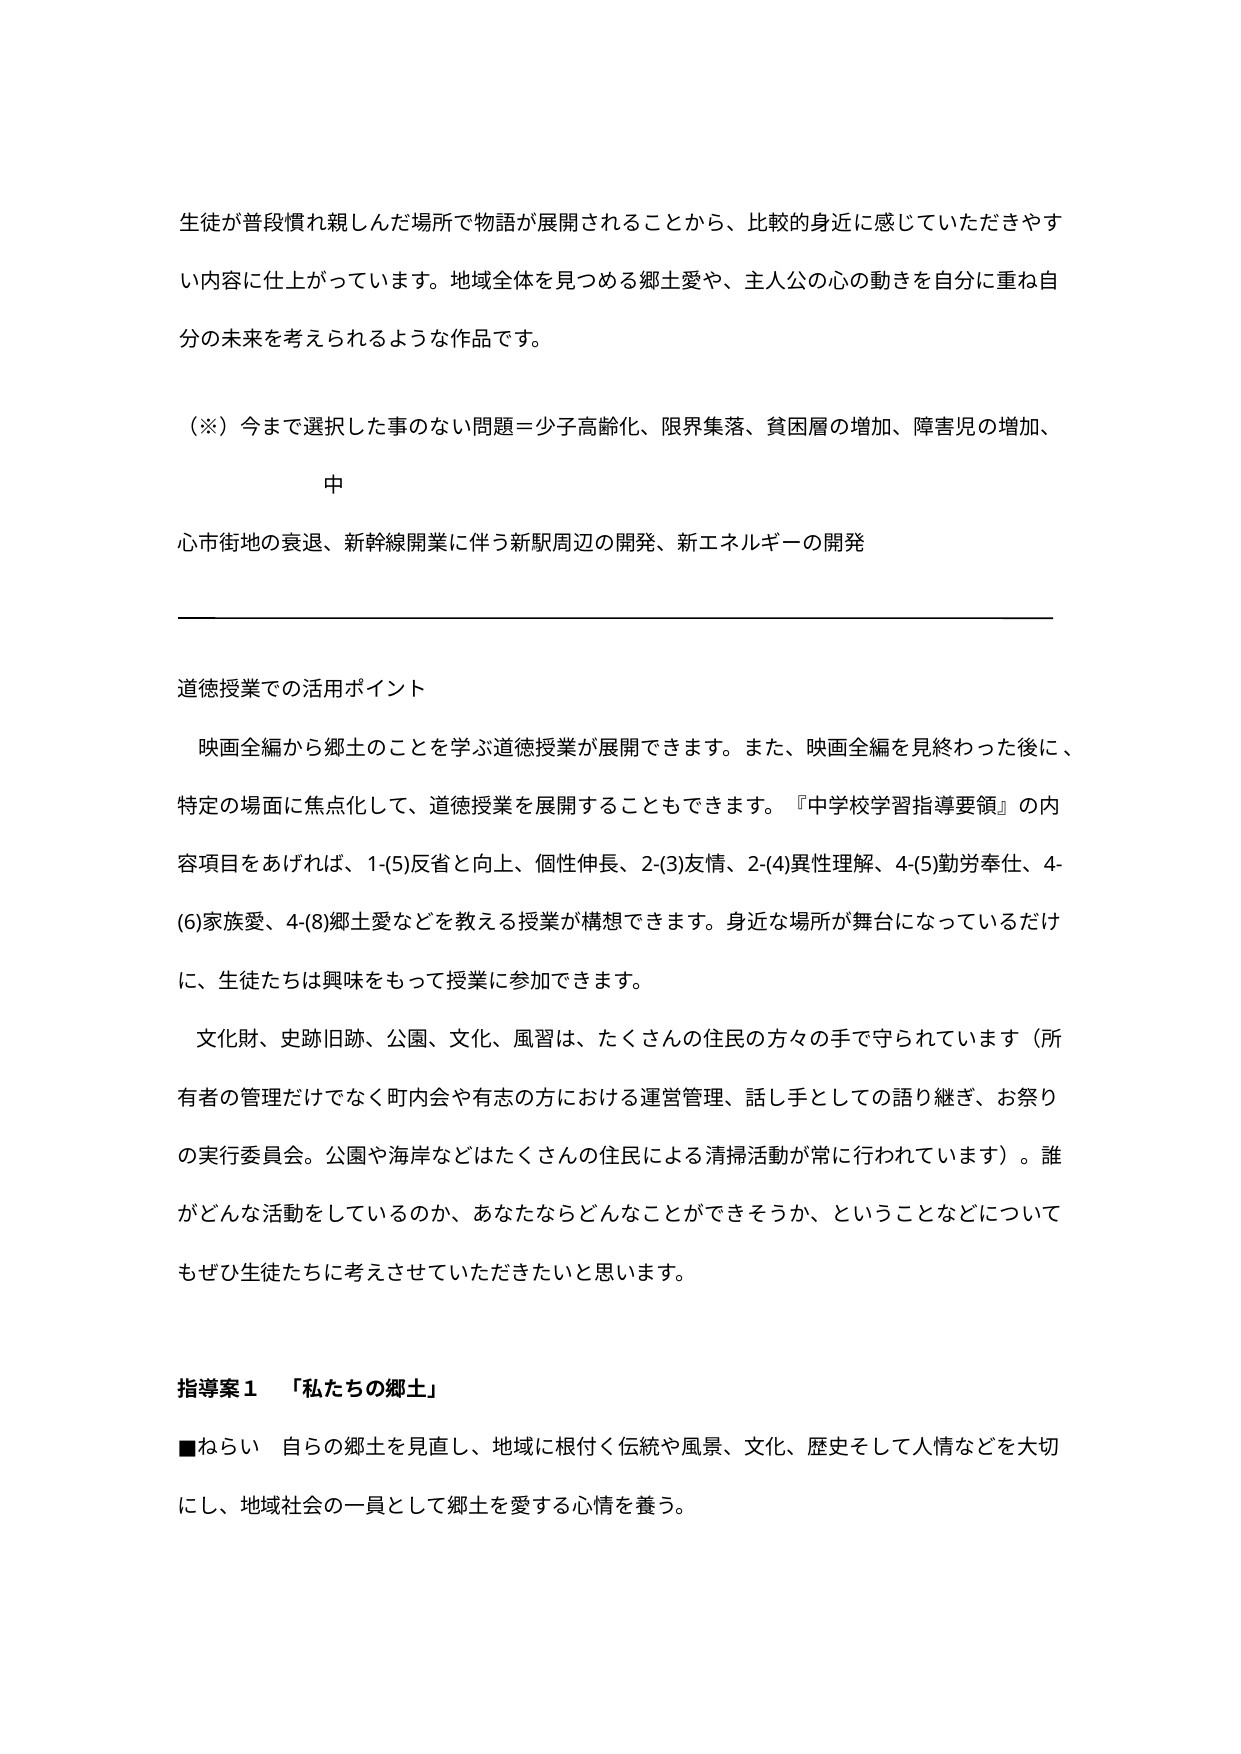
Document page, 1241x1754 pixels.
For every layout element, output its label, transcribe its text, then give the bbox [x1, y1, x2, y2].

text 映画全編から郷土のことを学ぶ道徳授業が展開できます。また、映画全編を見終わった後に、特定の場面に焦点化して、道徳授業を展開することもできます。『中学校学習指導要領』の内容項目をあげれば、1-(5)反省と向上、個性伸長、2-(3)友情、2-(4)異性理解、4-(5)勤労奉仕、4-(6)家族愛、4-(8)郷土愛などを教える授業が構想できます。身近な場所が舞台になっているだけに、生徒たちは興味をもって授業に参加できます。 [177, 717, 1063, 1008]
text 文化財、史跡旧跡、公園、文化、風習は、たくさんの住民の方々の手で守られています（所有者の管理だけでなく町内会や有志の方における運営管理、話し手としての語り継ぎ、お祭りの実行委員会。公園や海岸などはたくさんの住民による清掃活動が常に行われています）。誰がどんな活動をしているのか、あなたならどんなことができそうか、ということなどについてもぜひ生徒たちに考えさせていただきたいと思います。 [177, 1008, 1063, 1300]
text 指導案１ 「私たちの郷土」 [177, 1358, 1063, 1417]
text 心市街地の衰退、新幹線開業に伴う新駅周辺の開発、新エネルギーの開発 [177, 512, 1063, 571]
text （※）今まで選択した事のない問題＝少子高齢化、限界集落、貧困層の増加、障害児の増加、中 [177, 396, 1063, 512]
text ■ねらい 自らの郷土を見直し、地域に根付く伝統や風景、文化、歴史そして人情などを大切にし、地域社会の一員として郷土を愛する心情を養う。 [177, 1417, 1063, 1533]
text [179, 192, 1063, 367]
text 道徳授業での活用ポイント [177, 658, 1063, 717]
